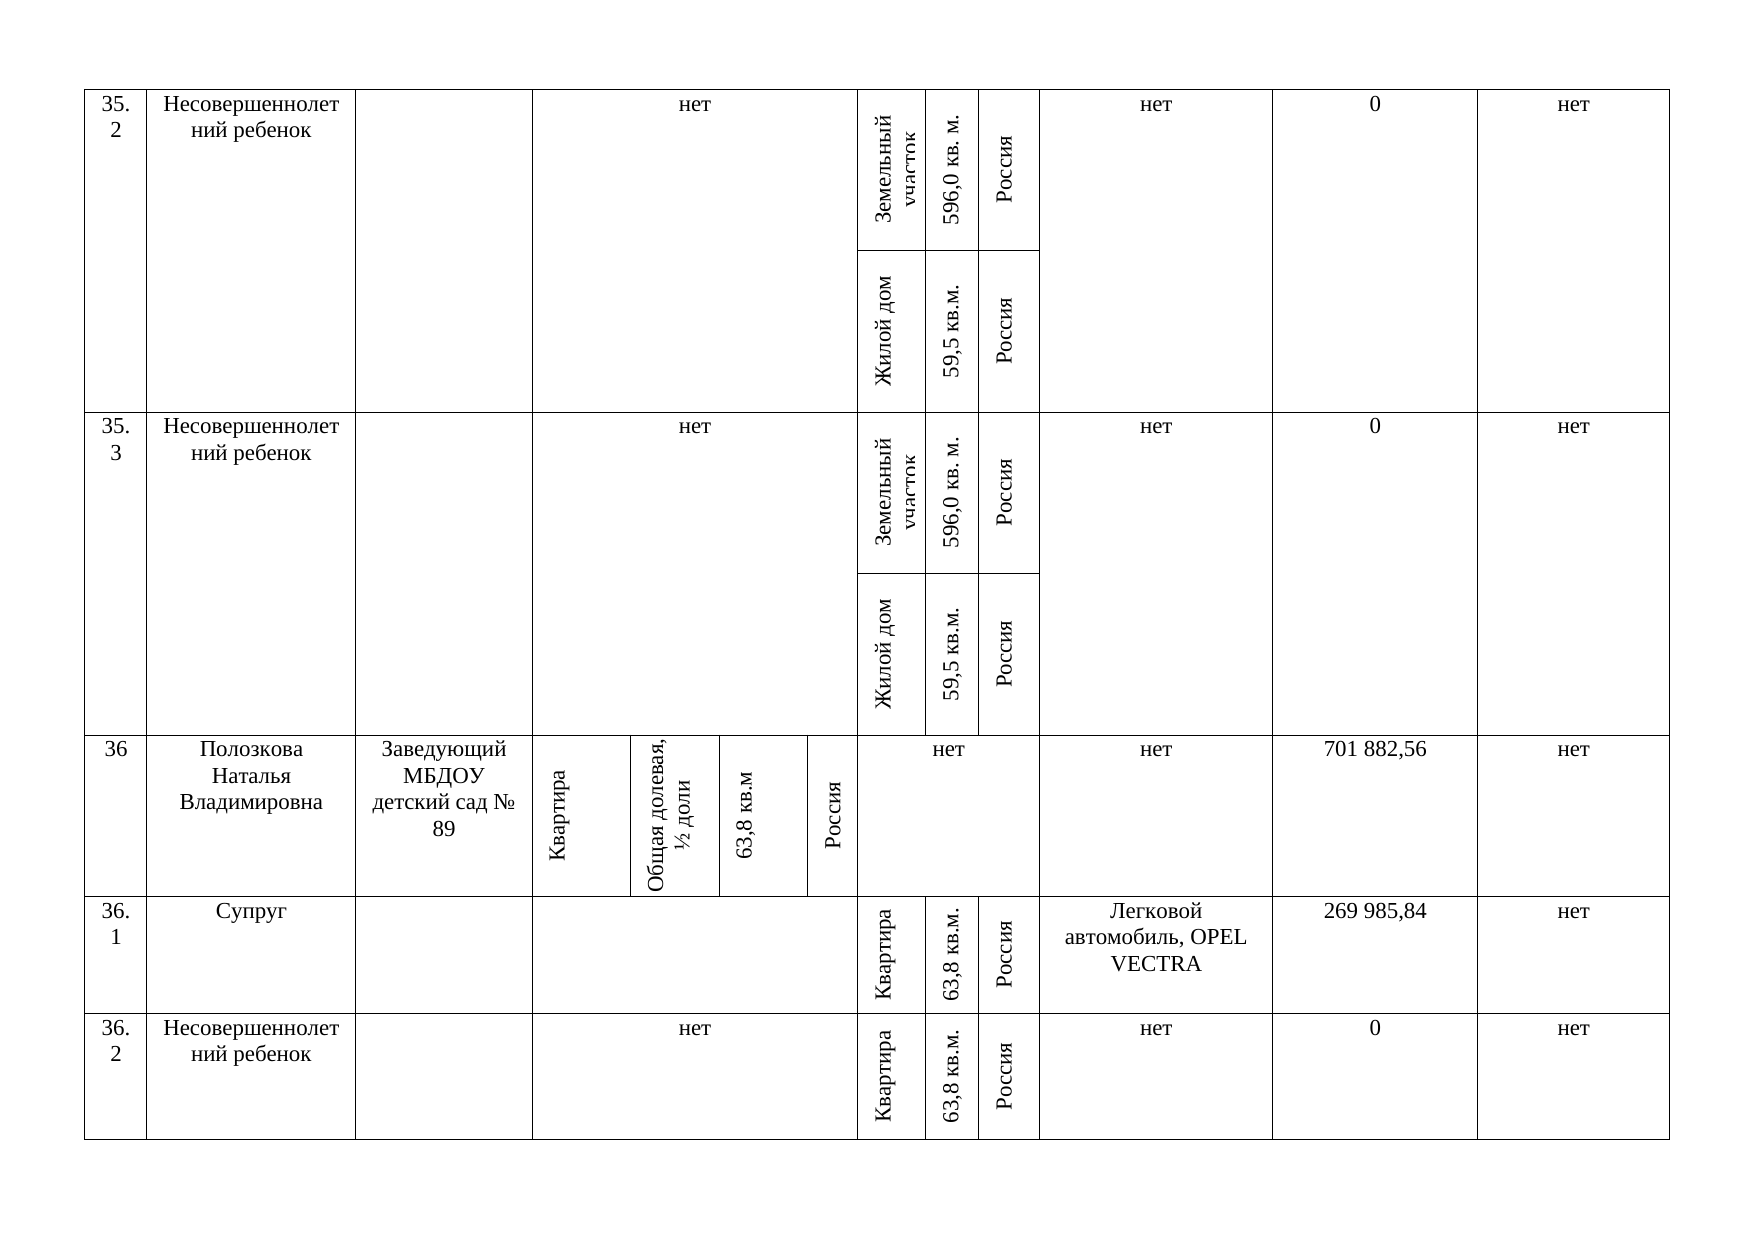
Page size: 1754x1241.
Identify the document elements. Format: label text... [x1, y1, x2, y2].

table_cell Супруг [147, 897, 355, 1013]
table_cell 701 882,56 [1273, 736, 1477, 896]
table_cell Россия [979, 574, 1039, 734]
table_cell Жилой дом [858, 251, 925, 412]
table_cell нет [1478, 736, 1669, 896]
table_cell нет [1040, 1014, 1272, 1139]
table_cell Россия [808, 736, 857, 896]
table_cell нет [858, 736, 1039, 896]
table_cell 596,0 кв. м. [926, 413, 978, 573]
table_cell 0 [1273, 413, 1477, 734]
table_cell Земельный участок [858, 90, 925, 250]
table_cell 36.1 [85, 897, 146, 1013]
table_cell Россия [979, 1014, 1039, 1139]
table_cell 63,8 кв.м. [926, 897, 978, 1013]
table_cell Жилой дом [858, 574, 925, 734]
table_cell 35.2 [85, 90, 146, 412]
table_cell 0 [1273, 90, 1477, 412]
table_cell нет [533, 1014, 857, 1139]
table_cell Квартира [858, 1014, 925, 1139]
table_cell [356, 413, 532, 734]
table_cell Квартира [533, 736, 630, 896]
table_cell [356, 897, 532, 1013]
table_cell 0 [1273, 1014, 1477, 1139]
table_cell Несовершеннолетний ребенок [147, 1014, 355, 1139]
table_cell нет [1478, 1014, 1669, 1139]
table_cell 269 985,84 [1273, 897, 1477, 1013]
table_cell нет [533, 413, 857, 734]
table_cell Россия [979, 251, 1039, 412]
table_cell [533, 897, 857, 1013]
table_cell Общая долевая, ½ доли [631, 736, 719, 896]
table_cell 36 [85, 736, 146, 896]
table_cell нет [533, 90, 857, 412]
table_cell 35.3 [85, 413, 146, 734]
table_cell нет [1478, 90, 1669, 412]
table_cell Квартира [858, 897, 925, 1013]
table_cell 63,8 кв.м. [926, 1014, 978, 1139]
table_cell Полозкова Наталья Владимировна [147, 736, 355, 896]
table_cell Земельный участок [858, 413, 925, 573]
table_cell Россия [979, 413, 1039, 573]
table_cell нет [1040, 413, 1272, 734]
table_cell Заведующий МБДОУ детский сад № 89 [356, 736, 532, 896]
table_cell нет [1040, 90, 1272, 412]
table_cell [356, 90, 532, 412]
table_cell Несовершеннолетний ребенок [147, 90, 355, 412]
table_cell 596,0 кв. м. [926, 90, 978, 250]
table_cell [356, 1014, 532, 1139]
table_cell 63,8 кв.м [720, 736, 807, 896]
table_cell Несовершеннолетний ребенок [147, 413, 355, 734]
table_cell 59,5 кв.м. [926, 251, 978, 412]
table_cell Россия [979, 897, 1039, 1013]
table_cell нет [1478, 897, 1669, 1013]
table_cell 36.2 [85, 1014, 146, 1139]
table_cell Россия [979, 90, 1039, 250]
table_cell нет [1040, 736, 1272, 896]
table_cell нет [1478, 413, 1669, 734]
table_cell Легковой автомобиль, OPEL VECTRA [1040, 897, 1272, 1013]
table_cell 59,5 кв.м. [926, 574, 978, 734]
